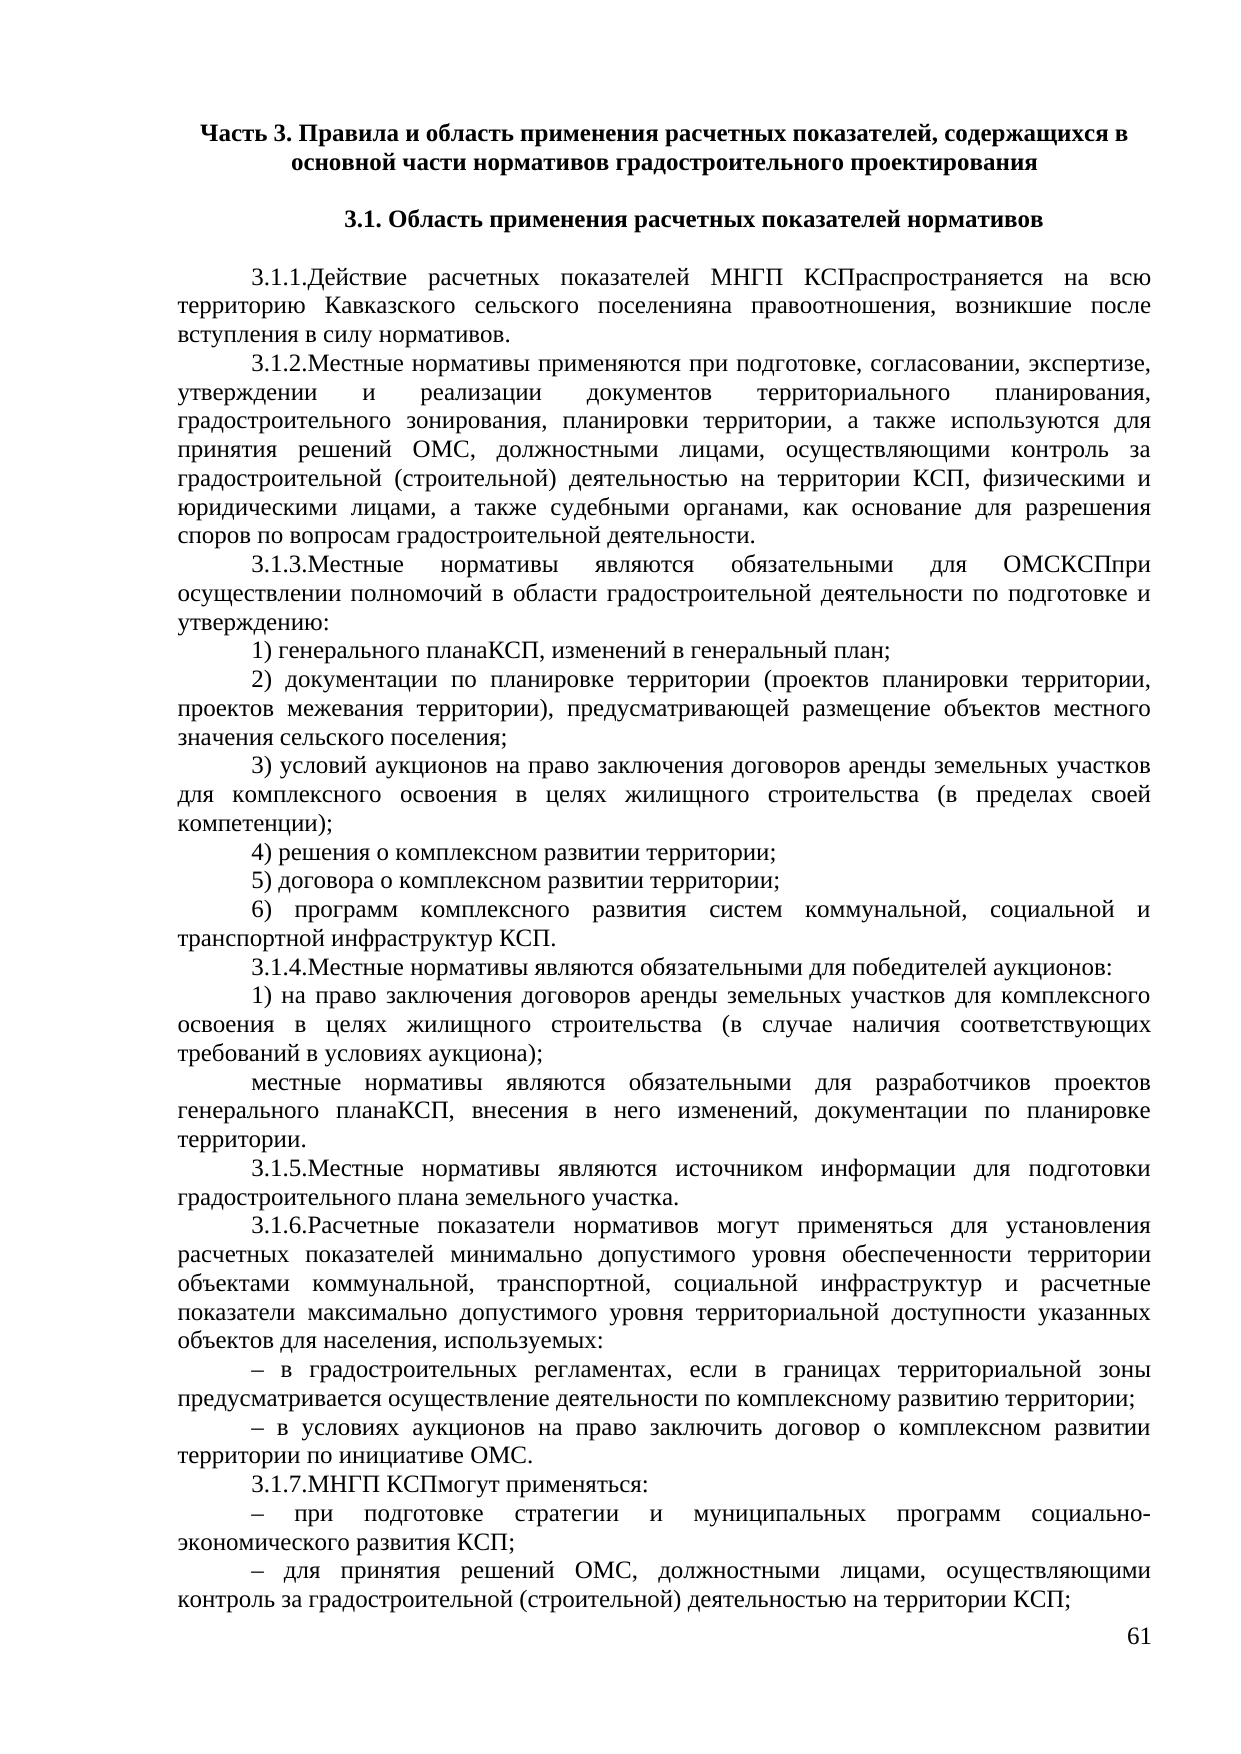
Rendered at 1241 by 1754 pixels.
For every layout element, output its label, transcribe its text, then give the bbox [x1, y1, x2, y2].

text 3.1.2.Местные нормативы применяются при подготовке, согласовании, экспертизе, утверждении и реализации документов территориального планирования, градостроительного зонирования, планировки территории, а также используются для принятия решений ОМС, должностными лицами, осуществляющими контроль за градостроительной (строительной) деятельностью на территории КСП, физическими и юридическими лицами, а также судебными органами, как основание для разрешения споров по вопросам градостроительной деятельности. [177, 348, 1152, 549]
text 3.1.5.Местные нормативы являются источником информации для подготовки градостроительного плана земельного участка. [177, 1153, 1152, 1211]
text 3.1. Область применения расчетных показателей нормативов [177, 204, 1152, 233]
text – при подготовке стратегии и муниципальных программ социально-экономического развития КСП; [177, 1498, 1152, 1556]
text – в условиях аукционов на право заключить договор о комплексном развитии территории по инициативе ОМС. [177, 1412, 1152, 1469]
text 4) решения о комплексном развитии территории; [177, 837, 1152, 866]
text – для принятия решений ОМС, должностными лицами, осуществляющими контроль за градостроительной (строительной) деятельностью на территории КСП; [177, 1556, 1152, 1613]
text 3.1.3.Местные нормативы являются обязательными для ОМСКСПпри осуществлении полномочий в области градостроительной деятельности по подготовке и утверждению: [177, 549, 1152, 636]
text 3.1.6.Расчетные показатели нормативов могут применяться для установления расчетных показателей минимально допустимого уровня обеспеченности территории объектами коммунальной, транспортной, социальной инфраструктур и расчетные показатели максимально допустимого уровня территориальной доступности указанных объектов для населения, используемых: [177, 1211, 1152, 1354]
text 6) программ комплексного развития систем коммунальной, социальной и транспортной инфраструктур КСП. [177, 894, 1152, 952]
text местные нормативы являются обязательными для разработчиков проектов генерального планаКСП, внесения в него изменений, документации по планировке территории. [177, 1067, 1152, 1153]
text Часть 3. Правила и область применения расчетных показателей, содержащихся в основной части нормативов градостроительного проектирования [177, 118, 1152, 176]
text 3) условий аукционов на право заключения договоров аренды земельных участков для комплексного освоения в целях жилищного строительства (в пределах своей компетенции); [177, 751, 1152, 837]
text 5) договора о комплексном развитии территории; [177, 866, 1152, 894]
text 2) документации по планировке территории (проектов планировки территории, проектов межевания территории), предусматривающей размещение объектов местного значения сельского поселения; [177, 664, 1152, 751]
text 1) на право заключения договоров аренды земельных участков для комплексного освоения в целях жилищного строительства (в случае наличия соответствующих требований в условиях аукциона); [177, 981, 1152, 1067]
text – в градостроительных регламентах, если в границах территориальной зоны предусматривается осуществление деятельности по комплексному развитию территории; [177, 1354, 1152, 1412]
text 1) генерального планаКСП, изменений в генеральный план; [177, 636, 1152, 664]
text 3.1.1.Действие расчетных показателей МНГП КСПраспространяется на всю территорию Кавказского сельского поселенияна правоотношения, возникшие после вступления в силу нормативов. [177, 262, 1152, 348]
text 3.1.7.МНГП КСПмогут применяться: [177, 1469, 1152, 1498]
text 3.1.4.Местные нормативы являются обязательными для победителей аукционов: [177, 952, 1152, 981]
